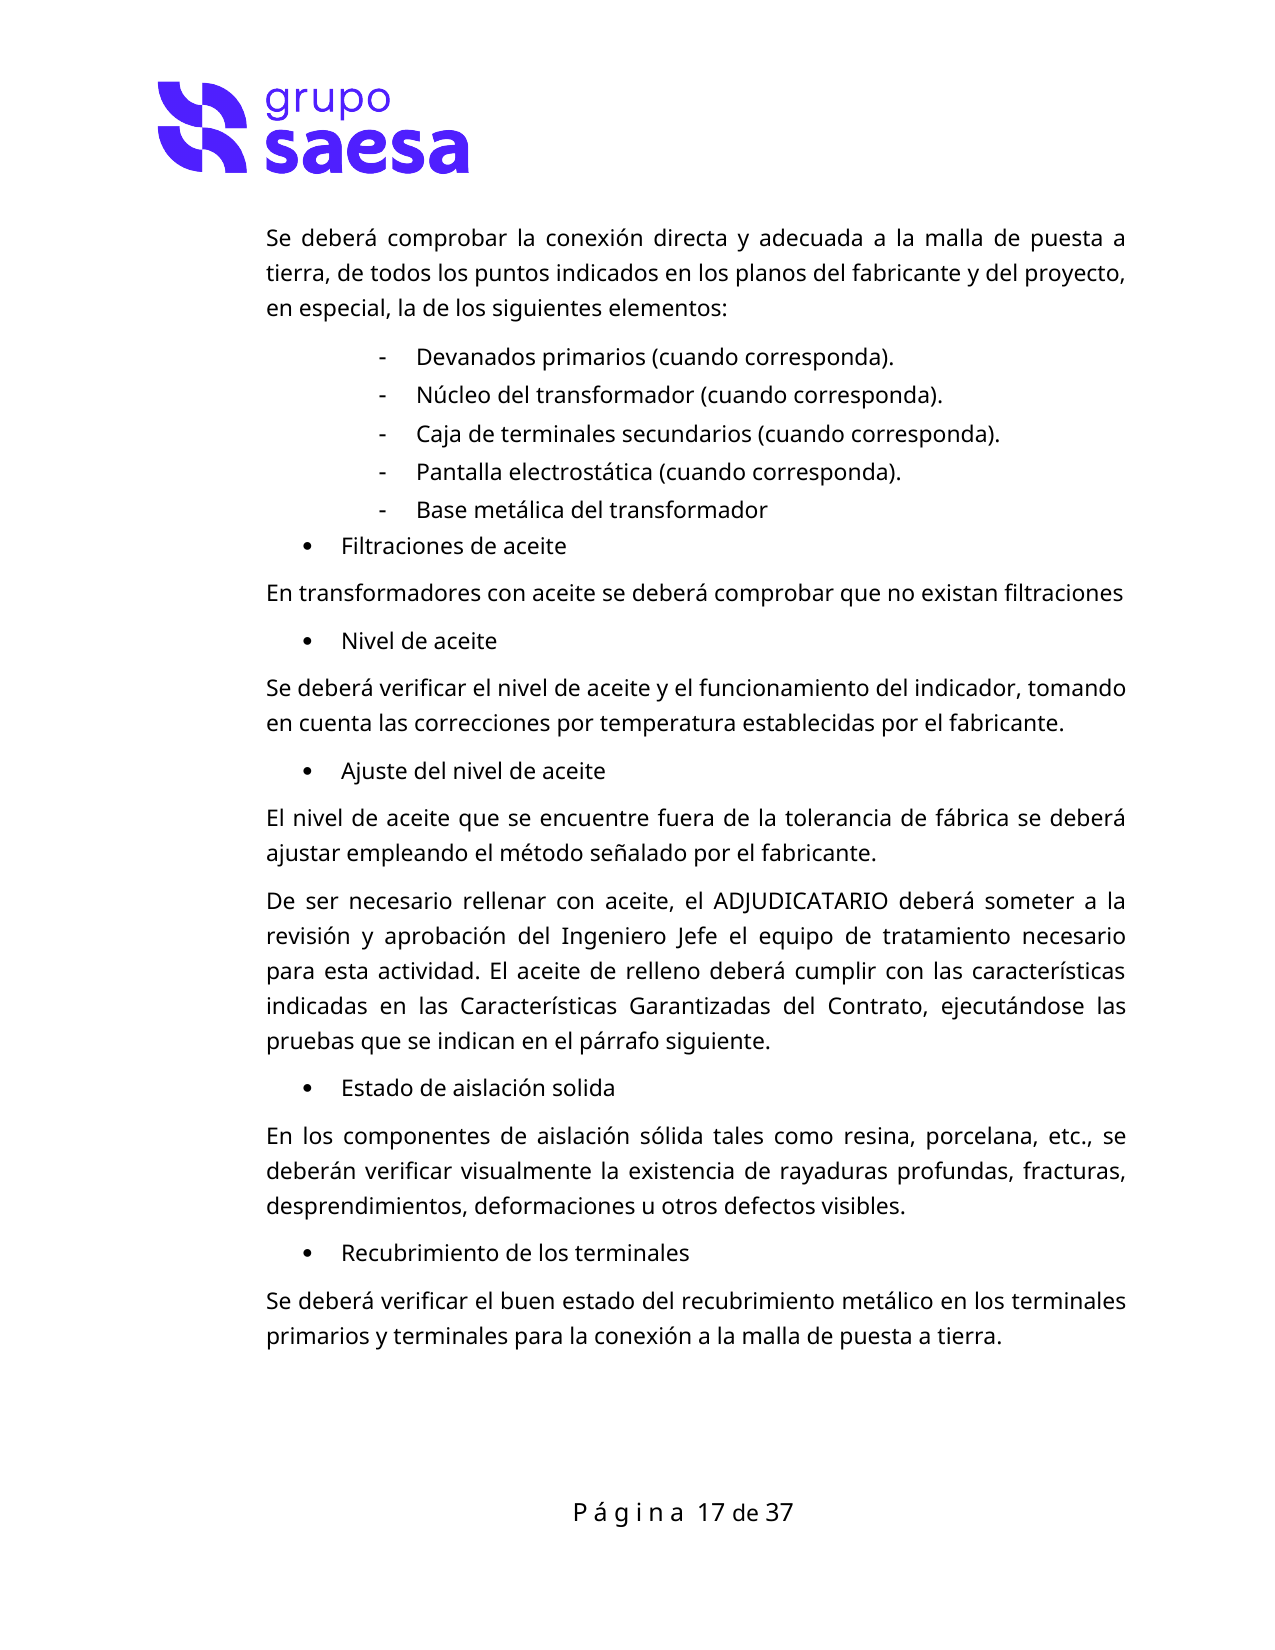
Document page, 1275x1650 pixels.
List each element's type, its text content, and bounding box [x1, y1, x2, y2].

list Filtraciones de aceite [303, 529, 1127, 561]
list Nivel de aceite [303, 624, 1127, 656]
text De ser necesario rellenar con aceite, el ADJUDICATARIO deberá someter a la revisión y aprobación del Ingeniero Jefe el equipo de tratamiento necesario para esta actividad. El aceite de relleno deberá cumplir con las características indicadas en las Características Garantizadas del Contrato, ejecutándose las pruebas que se indican en el párrafo siguiente. [266, 884, 1127, 1056]
text En transformadores con aceite se deberá comprobar que no existan filtraciones [266, 577, 1127, 608]
text En los componentes de aislación sólida tales como resina, porcelana, etc., se deberán verificar visualmente la existencia de rayaduras profundas, fracturas, desprendimientos, deformaciones u otros defectos visibles. [266, 1119, 1127, 1221]
list Recubrimiento de los terminales [303, 1237, 1127, 1268]
list Estado de aislación solida [303, 1072, 1127, 1103]
list Ajuste del nivel de aceite [303, 754, 1127, 786]
list Devanados primarios (cuando corresponda). [378, 339, 1127, 373]
list Base metálica del transformador [378, 491, 1127, 526]
text Se deberá comprobar la conexión directa y adecuada a la malla de puesta a tierra, de todos los puntos indicados en los planos del fabricante y del proyecto, en especial, la de los siguientes elementos: [266, 221, 1127, 323]
list Núcleo del transformador (cuando corresponda). [378, 377, 1127, 411]
list Pantalla electrostática (cuando corresponda). [378, 453, 1127, 487]
text Se deberá verificar el nivel de aceite y el funcionamiento del indicador, tomando en cuenta las correcciones por temperatura establecidas por el fabricante. [266, 672, 1127, 738]
text El nivel de aceite que se encuentre fuera de la tolerancia de fábrica se deberá ajustar empleando el método señalado por el fabricante. [266, 802, 1127, 868]
text Se deberá verificar el buen estado del recubrimiento metálico en los terminales primarios y terminales para la conexión a la malla de puesta a tierra. [266, 1284, 1127, 1351]
list Caja de terminales secundarios (cuando corresponda). [378, 415, 1127, 449]
picture [147, 73, 478, 177]
